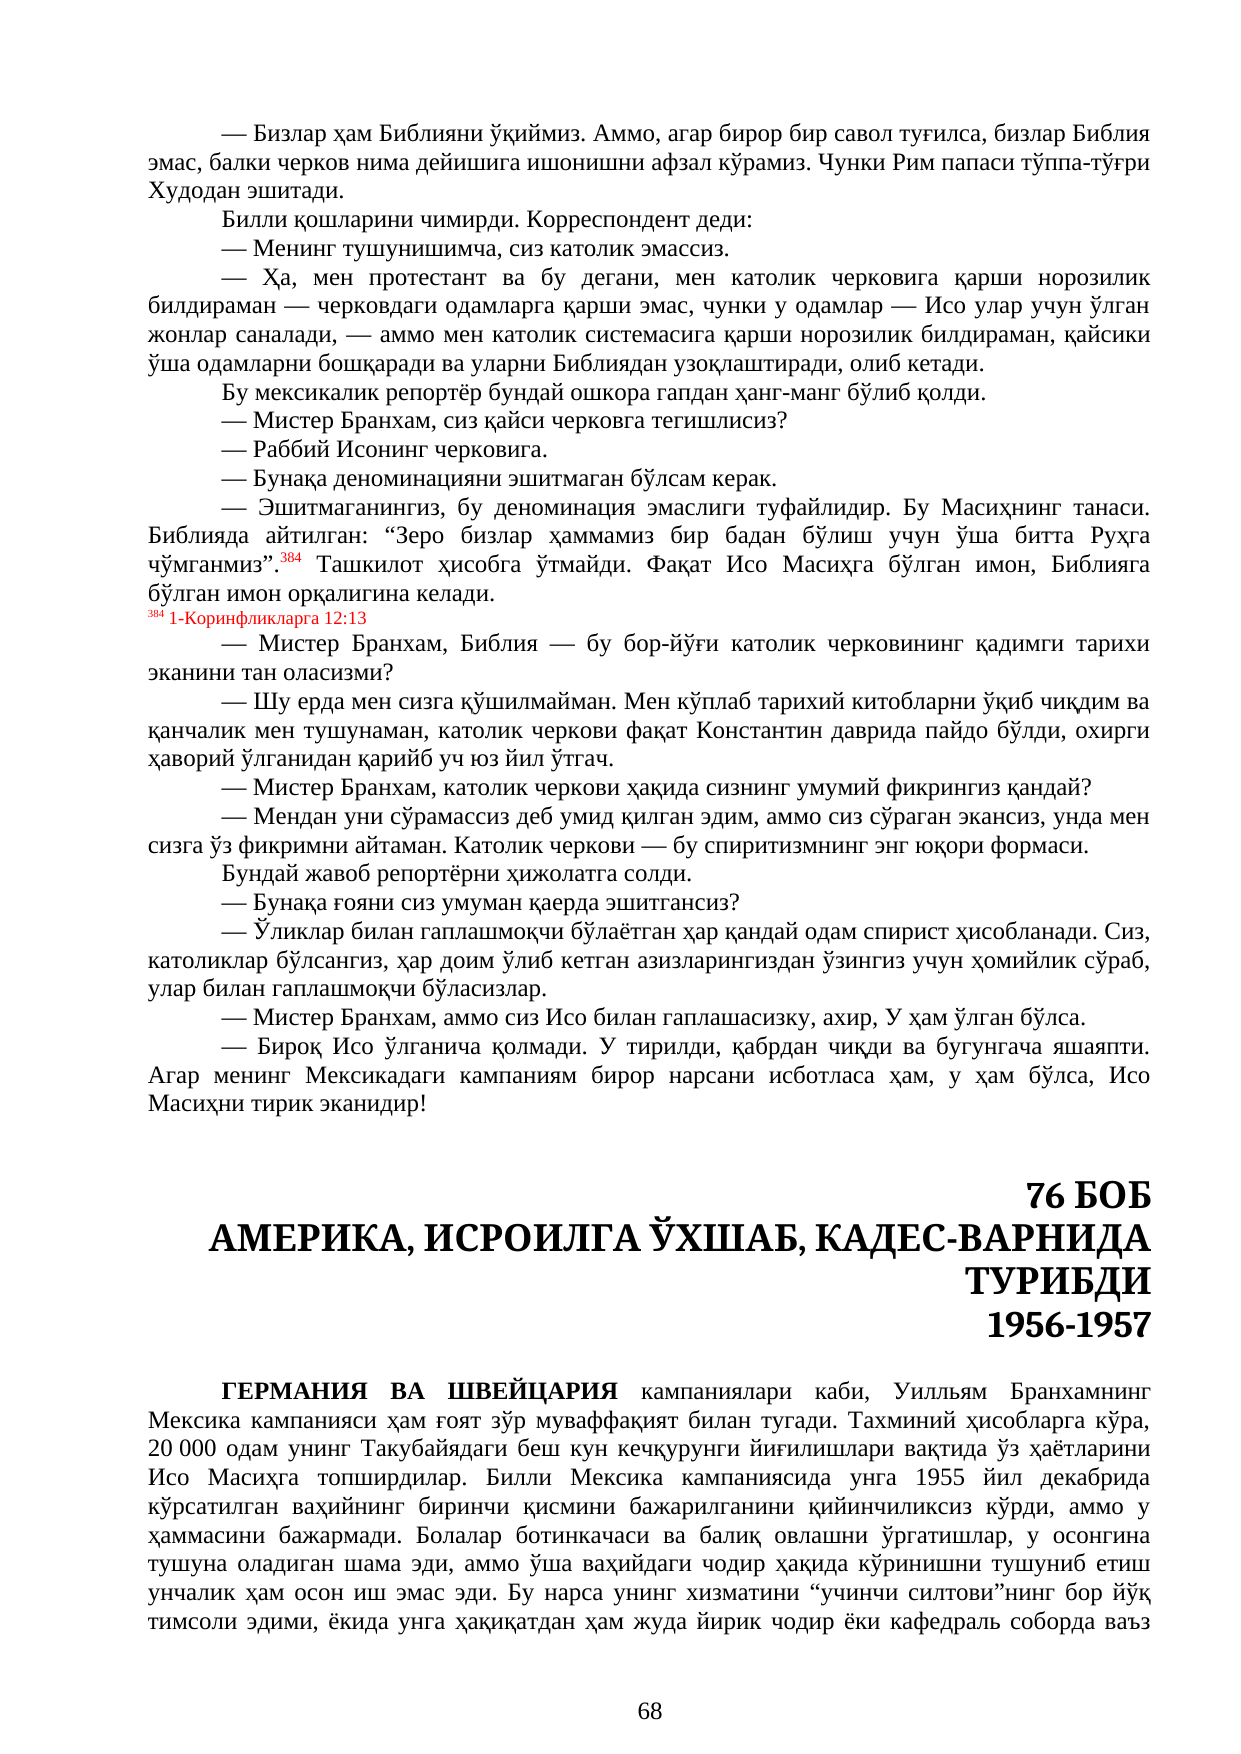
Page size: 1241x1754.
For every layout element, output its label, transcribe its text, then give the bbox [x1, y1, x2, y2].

text ― Эшитмаганингиз, бу деноминация эмаслиги туфайлидир. Бу Масиҳнинг танаси. Библияда айтилган: “Зеро бизлар ҳаммамиз бир бадан бўлиш учун ўша битта Руҳга чўмганмиз”.384 Ташкилот ҳисобга ўтмайди. Фақат Исо Масиҳга бўлган имон, Библияга бўлган имон орқалигина келади. [148, 492, 1152, 607]
text ― Мендан уни сўрамассиз деб умид қилган эдим, аммо сиз сўраган экансиз, унда мен сизга ўз фикримни айтаман. Католик черкови ― бу спиритизмнинг энг юқори формаси. [148, 801, 1152, 858]
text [148, 1376, 1152, 1635]
text 1956-1957 [148, 1304, 1152, 1347]
text ― Шу ерда мен сизга қўшилмайман. Мен кўплаб тарихий китобларни ўқиб чиқдим ва қанчалик мен тушунаман, католик черкови фақат Константин даврида пайдо бўлди, охирги ҳаворий ўлганидан қарийб уч юз йил ўтгач. [148, 686, 1152, 772]
text ― Мистер Бранхам, сиз қайси черковга тегишлисиз? [148, 406, 1152, 434]
text ― Бунақа ғояни сиз умуман қаерда эшитгансиз? [148, 887, 1152, 916]
text ― Мистер Бранхам, аммо сиз Исо билан гаплашасизку, ахир, У ҳам ўлган бўлса. [148, 1002, 1152, 1031]
text ― Менинг тушунишимча, сиз католик эмассиз. [148, 233, 1152, 262]
text ― Ҳа, мен протестант ва бу дегани, мен католик черковига қарши норозилик билдираман ― черковдаги одамларга қарши эмас, чунки у одамлар ― Исо улар учун ўлган жонлар саналади, ― аммо мен католик системасига қарши норозилик билдираман, қайсики ўша одамларни бошқаради ва уларни Библиядан узоқлаштиради, олиб кетади. [148, 262, 1152, 377]
text АМЕРИКА, ИСРОИЛГА ЎХШАБ, КАДЕС-ВАРНИДА ТУРИБДИ [148, 1218, 1152, 1304]
text Бундай жавоб репортёрни ҳижолатга солди. [148, 858, 1152, 887]
text Бу мексикалик репортёр бундай ошкора гапдан ҳанг-манг бўлиб қолди. [148, 377, 1152, 406]
text ― Мистер Бранхам, католик черкови ҳақида сизнинг умумий фикрингиз қандай? [148, 772, 1152, 801]
text ― Ўликлар билан гаплашмоқчи бўлаётган ҳар қандай одам спирист ҳисобланади. Сиз, католиклар бўлсангиз, ҳар доим ўлиб кетган азизларингиздан ўзингиз учун ҳомийлик сўраб, улар билан гаплашмоқчи бўласизлар. [148, 916, 1152, 1002]
text ― Мистер Бранхам, Библия ― бу бор-йўғи католик черковининг қадимги тарихи эканини тан оласизми? [148, 628, 1152, 686]
text 76 БОБ [148, 1175, 1152, 1218]
text ― Раббий Исонинг черковига. [148, 434, 1152, 463]
text Билли қошларини чимирди. Корреспондент деди: [148, 204, 1152, 233]
text ― Бироқ Исо ўлганича қолмади. У тирилди, қабрдан чиқди ва бугунгача яшаяпти. Агар менинг Мексикадаги кампаниям бирор нарсани исботласа ҳам, у ҳам бўлса, Исо Масиҳни тирик эканидир! [148, 1031, 1152, 1117]
text 384 1-Коринфликларга 12:13 [148, 607, 1152, 628]
text ― Бунақа деноминацияни эшитмаган бўлсам керак. [148, 463, 1152, 492]
text ― Бизлар ҳам Библияни ўқиймиз. Аммо, агар бирор бир савол туғилса, бизлар Библия эмас, балки черков нима дейишига ишонишни афзал кўрамиз. Чунки Рим папаси тўппа-тўғри Худодан эшитади. [148, 118, 1152, 204]
